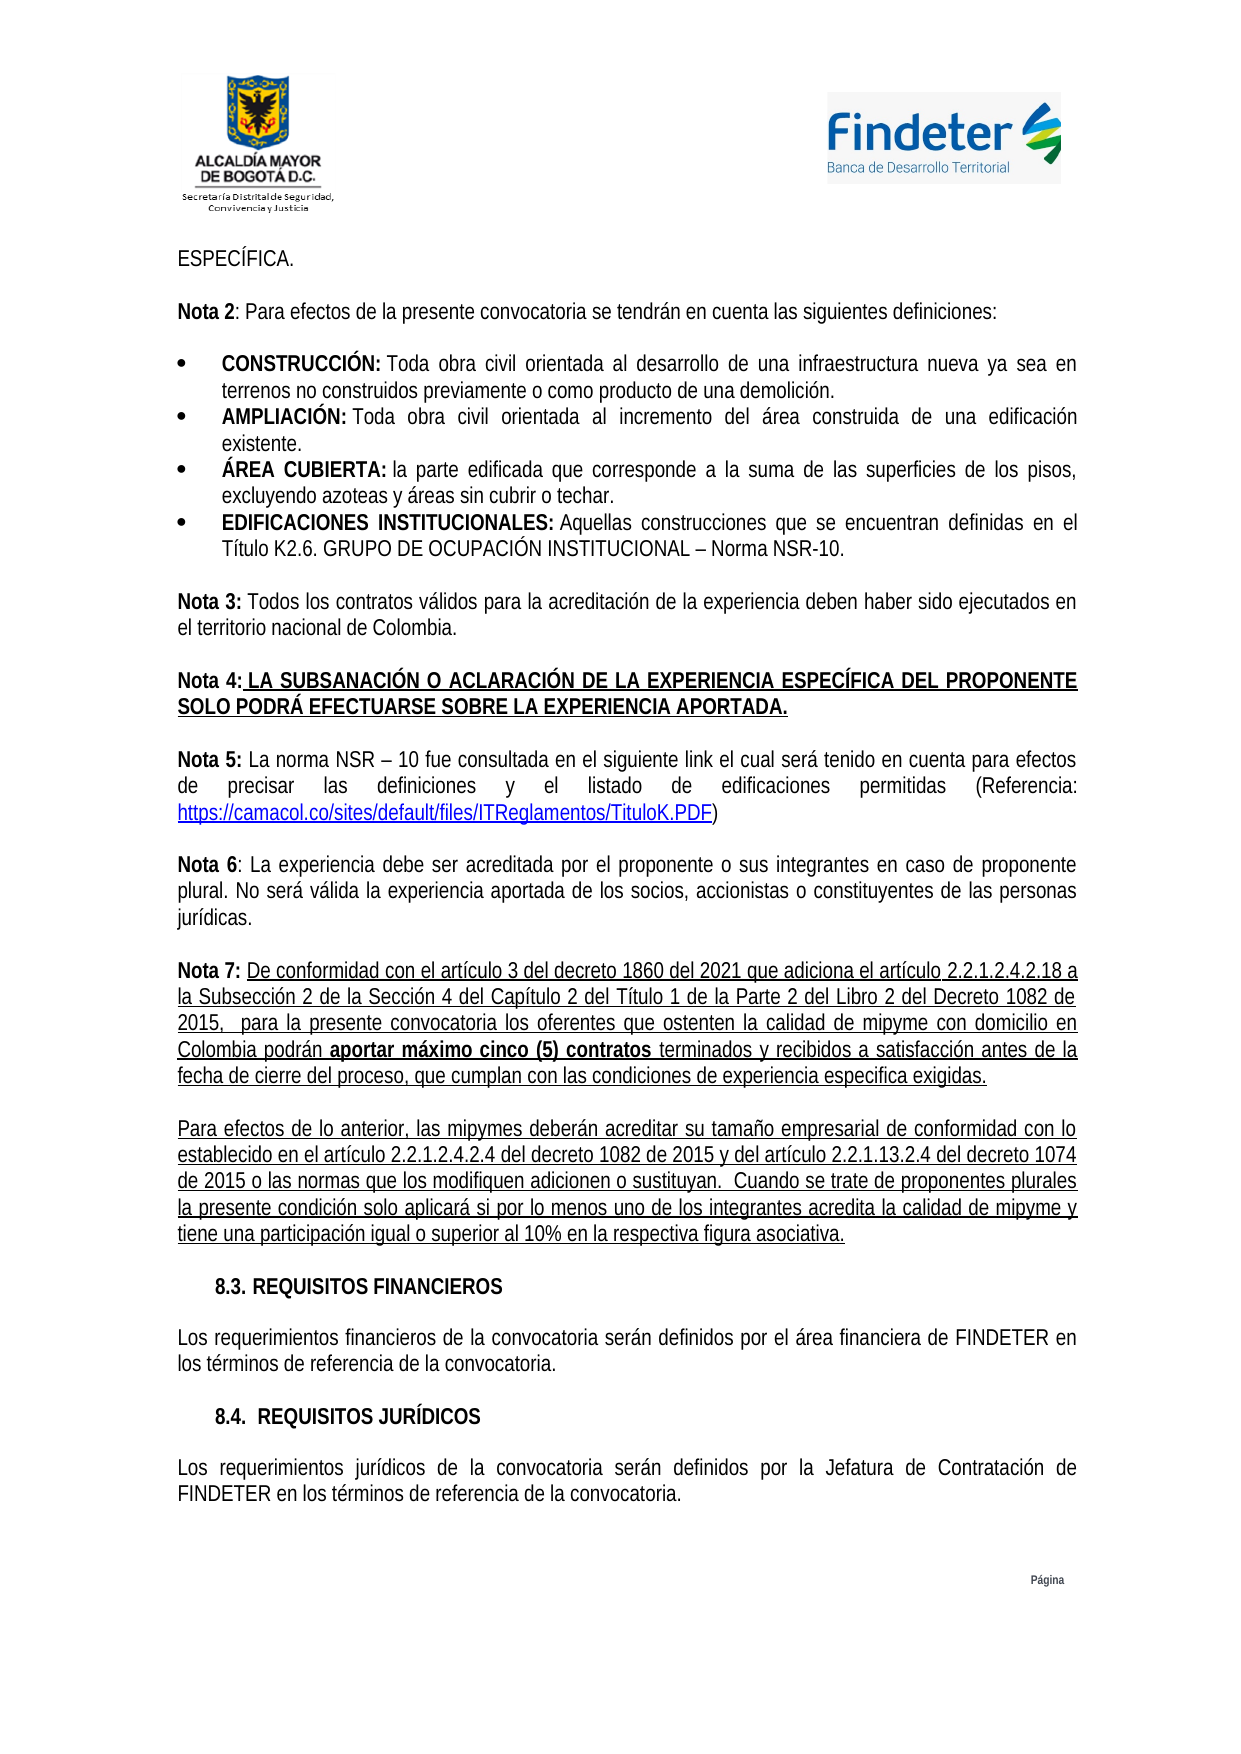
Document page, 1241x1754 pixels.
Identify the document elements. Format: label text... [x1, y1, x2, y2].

list ÁREA CUBIERTA: la parte edificada que corresponde a la suma de las superficies de los pisos, excluyendo azoteas y áreas sin cubrir o techar. [177, 456, 1078, 508]
text Los requerimientos financieros de la convocatoria serán definidos por el área financiera de FINDETER en los términos de referencia de la convocatoria. [177, 1324, 1078, 1377]
text Nota 5: La norma NSR – 10 fue consultada en el siguiente link el cual será tenido en cuenta para efectos de precisar las definiciones y el listado de edificaciones permitidas (Referencia: https://camacol.co/sites/default/files/ITReglamentos/TituloK.PDF) [177, 746, 1078, 825]
list CONSTRUCCIÓN: Toda obra civil orientada al desarrollo de una infraestructura nueva ya sea en terrenos no construidos previamente o como producto de una demolición. [177, 350, 1078, 403]
picture [826, 92, 1061, 184]
list EDIFICACIONES INSTITUCIONALES: Aquellas construcciones que se encuentran definidas en el Título K2.6. GRUPO DE OCUPACIÓN INSTITUCIONAL – Norma NSR-10. [177, 508, 1078, 561]
text Nota 4: LA SUBSANACIÓN O ACLARACIÓN DE LA EXPERIENCIA ESPECÍFICA DEL PROPONENTE SOLO PODRÁ EFECTUARSE SOBRE LA EXPERIENCIA APORTADA. [177, 667, 1078, 719]
text Los requerimientos jurídicos de la convocatoria serán definidos por la Jefatura de Contratación de FINDETER en los términos de referencia de la convocatoria. [177, 1454, 1078, 1507]
text Nota 6: La experiencia debe ser acreditada por el proponente o sus integrantes en caso de proponente plural. No será válida la experiencia aportada de los socios, accionistas o constituyentes de las personas jurídicas. [177, 851, 1078, 930]
picture [177, 73, 336, 219]
list AMPLIACIÓN: Toda obra civil orientada al incremento del área construida de una edificación existente. [177, 403, 1078, 456]
text REQUISITOS FINANCIEROS [215, 1273, 1078, 1299]
text REQUISITOS JURÍDICOS [215, 1403, 1078, 1429]
text Nota 7: De conformidad con el artículo 3 del decreto 1860 del 2021 que adiciona el artículo 2.2.1.2.4.2.18 a la Subsección 2 de la Sección 4 del Capítulo 2 del Título 1 de la Parte 2 del Libro 2 del Decreto 1082 de 2015, para la presente convocatoria los oferentes que ostenten la calidad de mipyme con domicilio en Colombia podrán aportar máximo cinco (5) contratos terminados y recibidos a satisfacción antes de la fecha de cierre del proceso, que cumplan con las condiciones de experiencia especifica exigidas. [177, 957, 1078, 1032]
text Para efectos de lo anterior, las mipymes deberán acreditar su tamaño empresarial de conformidad con lo establecido en el artículo 2.2.1.2.4.2.4 del decreto 1082 de 2015 y del artículo 2.2.1.13.2.4 del decreto 1074 de 2015 o las normas que los modifiquen adicionen o sustituyan. Cuando se trate de proponentes plurales la presente condición solo aplicará si por lo menos uno de los integrantes acredita la calidad de mipyme y tiene una participación igual o superior al 10% en la respectiva figura asociativa. [177, 1115, 1078, 1190]
text Nota 3: Todos los contratos válidos para la acreditación de la experiencia deben haber sido ejecutados en el territorio nacional de Colombia. [177, 588, 1078, 640]
